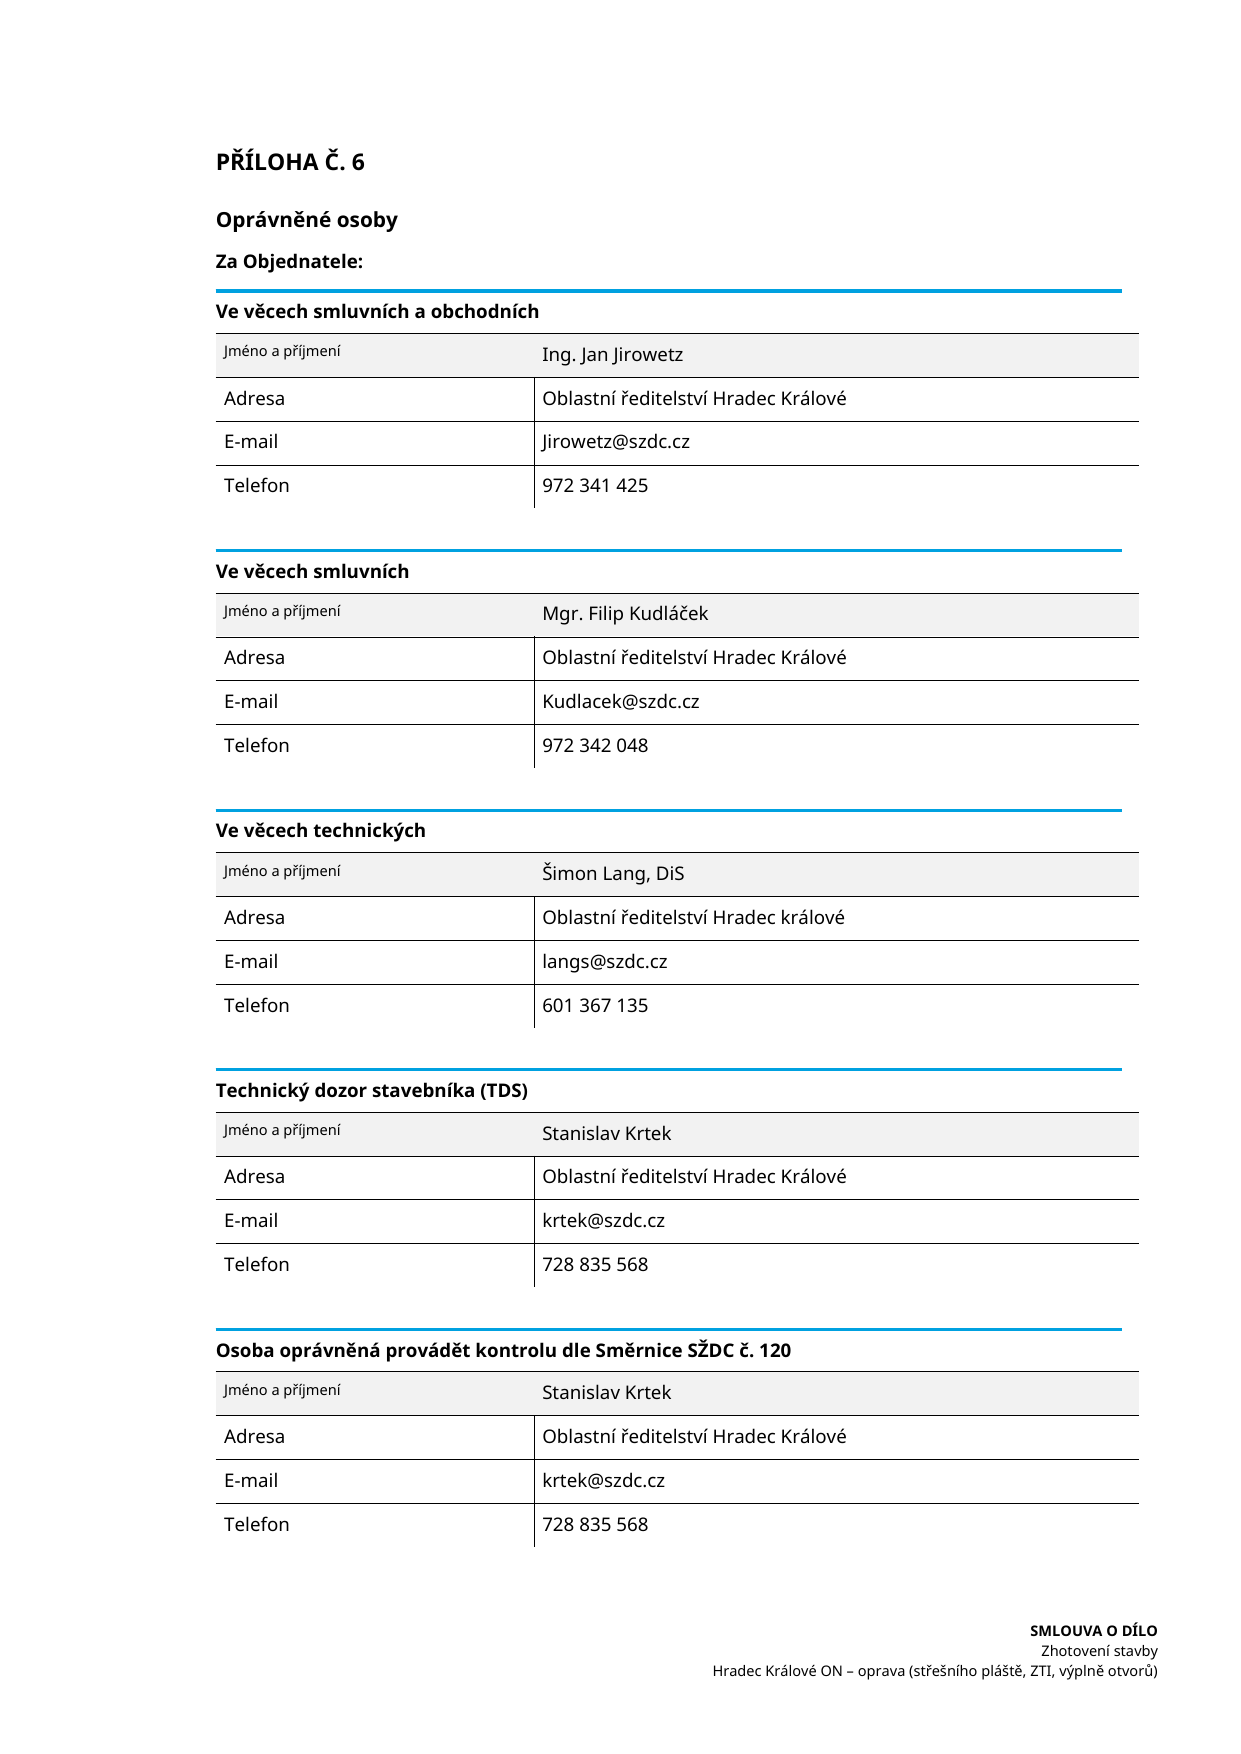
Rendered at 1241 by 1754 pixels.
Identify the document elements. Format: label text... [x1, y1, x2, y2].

table_cell Adresa [216, 1157, 534, 1199]
table_cell Adresa [216, 638, 534, 680]
table_cell E-mail [216, 1200, 534, 1243]
table_cell Telefon [216, 466, 534, 508]
table_cell krtek@szdc.cz [535, 1200, 1139, 1243]
table_cell Telefon [216, 1504, 534, 1547]
table_cell Telefon [216, 985, 534, 1027]
table_header Šimon Lang, DiS [534, 853, 1139, 896]
table_cell 728 835 568 [535, 1244, 1139, 1287]
table_cell Oblastní ředitelství Hradec Králové [535, 638, 1139, 680]
table_cell langs@szdc.cz [535, 941, 1139, 984]
table_header Jméno a příjmení [216, 853, 534, 896]
text Ve věcech smluvních [216, 552, 1122, 584]
table_header Stanislav Krtek [534, 1372, 1139, 1415]
table_cell E-mail [216, 422, 534, 464]
table_header Jméno a příjmení [216, 1372, 534, 1415]
table_cell 972 341 425 [535, 466, 1139, 508]
table_cell 601 367 135 [535, 985, 1139, 1027]
table_cell Jirowetz@szdc.cz [535, 422, 1139, 464]
table_cell Oblastní ředitelství Hradec Králové [535, 1157, 1139, 1199]
table_header Ing. Jan Jirowetz [534, 334, 1139, 377]
text Technický dozor stavebníka (TDS) [216, 1071, 1122, 1103]
table_cell Adresa [216, 378, 534, 421]
table_cell E-mail [216, 681, 534, 724]
text Oprávněné osoby [216, 205, 1122, 233]
text Ve věcech smluvních a obchodních [216, 293, 1122, 324]
table_cell Telefon [216, 1244, 534, 1287]
table_cell Oblastní ředitelství Hradec Králové [535, 1416, 1139, 1459]
table_cell E-mail [216, 941, 534, 984]
table_header Jméno a příjmení [216, 594, 534, 636]
table_cell Oblastní ředitelství Hradec králové [535, 897, 1139, 940]
table_cell Oblastní ředitelství Hradec Králové [535, 378, 1139, 421]
table_cell Adresa [216, 1416, 534, 1459]
table_header Mgr. Filip Kudláček [534, 594, 1139, 636]
table_cell 972 342 048 [535, 725, 1139, 768]
table_cell krtek@szdc.cz [535, 1460, 1139, 1503]
text Ve věcech technických [216, 812, 1122, 843]
text Osoba oprávněná provádět kontrolu dle Směrnice SŽDC č. 120 [216, 1331, 1122, 1362]
table_cell E-mail [216, 1460, 534, 1503]
table_cell Kudlacek@szdc.cz [535, 681, 1139, 724]
table_header Stanislav Krtek [534, 1113, 1139, 1156]
table_cell Telefon [216, 725, 534, 768]
table_header Jméno a příjmení [216, 1113, 534, 1156]
table_cell 728 835 568 [535, 1504, 1139, 1547]
text Příloha č. 6 [216, 146, 1122, 177]
table_cell Adresa [216, 897, 534, 940]
text Za Objednatele: [216, 249, 1122, 274]
table_header Jméno a příjmení [216, 334, 534, 377]
